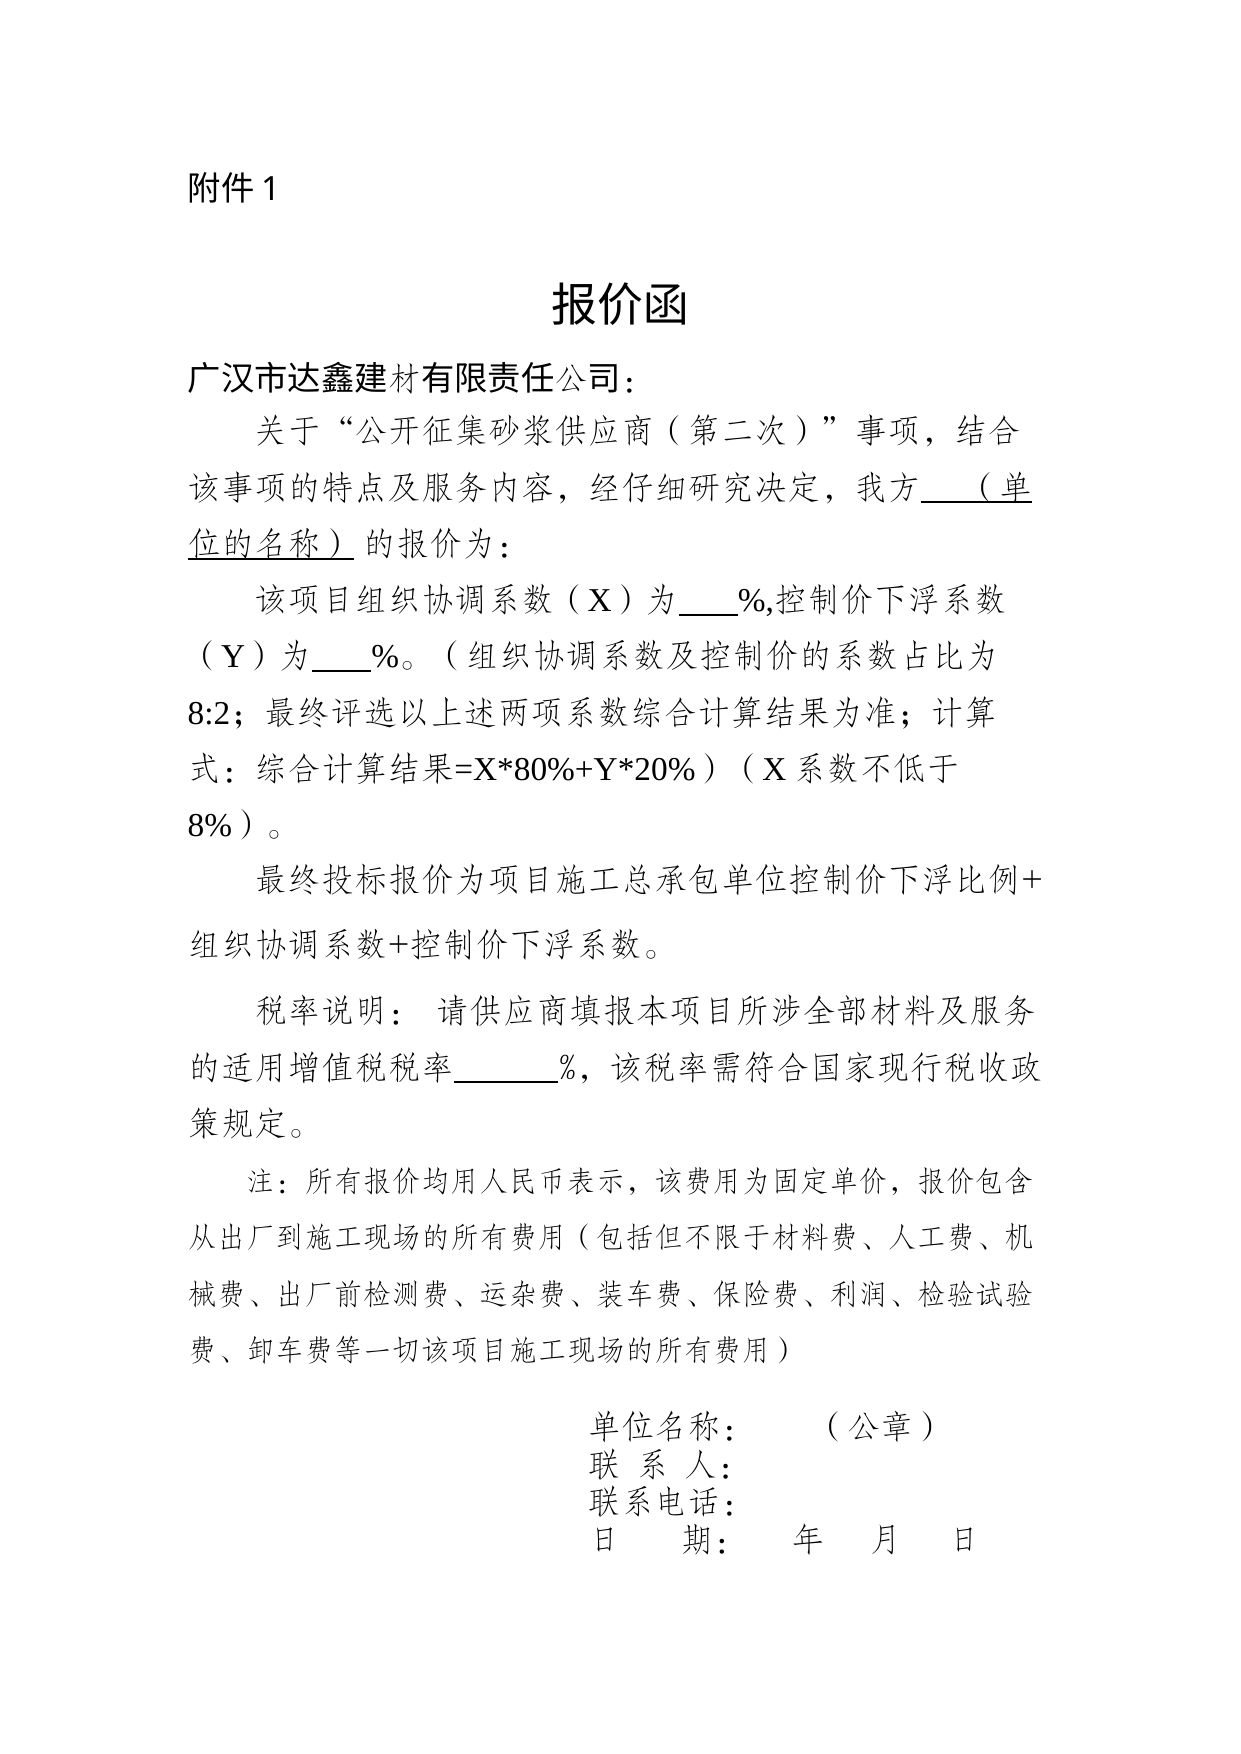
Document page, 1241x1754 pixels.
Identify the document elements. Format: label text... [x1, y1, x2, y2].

text 日 期： 年 月 日 [187, 1522, 1053, 1559]
text 该项目组织协调系数（X）为 %,控制价下浮系数（Y）为 %。（组织协调系数及控制价的系数占比为8:2；最终评选以上述两项系数综合计算结果为准；计算式：综合计算结果=X*80%+Y*20%）（X系数不低于8%）。 [187, 567, 1053, 848]
text 附件1 [187, 162, 1053, 210]
text 税率说明： 请供应商填报本项目所涉全部材料及服务的适用增值税税率 %，该税率需符合国家现行税收政策规定。 [187, 978, 1053, 1147]
text 广汉市达鑫建材有限责任公司： [187, 360, 1053, 398]
text 注：所有报价均用人民币表示，该费用为固定单价，报价包含从出厂到施工现场的所有费用（包括但不限于材料费、人工费、机械费、出厂前检测费、运杂费、装车费、保险费、利润、检验试验费、卸车费等一切该项目施工现场的所有费用） [187, 1147, 1053, 1372]
text 关于“公开征集砂浆供应商（第二次）”事项，结合该事项的特点及服务内容，经仔细研究决定，我方 （单位的名称） 的报价为： [187, 398, 1053, 567]
text 联系电话： [187, 1484, 1053, 1522]
text 最终投标报价为项目施工总承包单位控制价下浮比例+组织协调系数+控制价下浮系数。 [187, 848, 1053, 978]
text 联 系 人： [187, 1447, 1053, 1484]
text 报价函 [187, 273, 1053, 335]
text 单位名称： （公章） [187, 1409, 1053, 1447]
